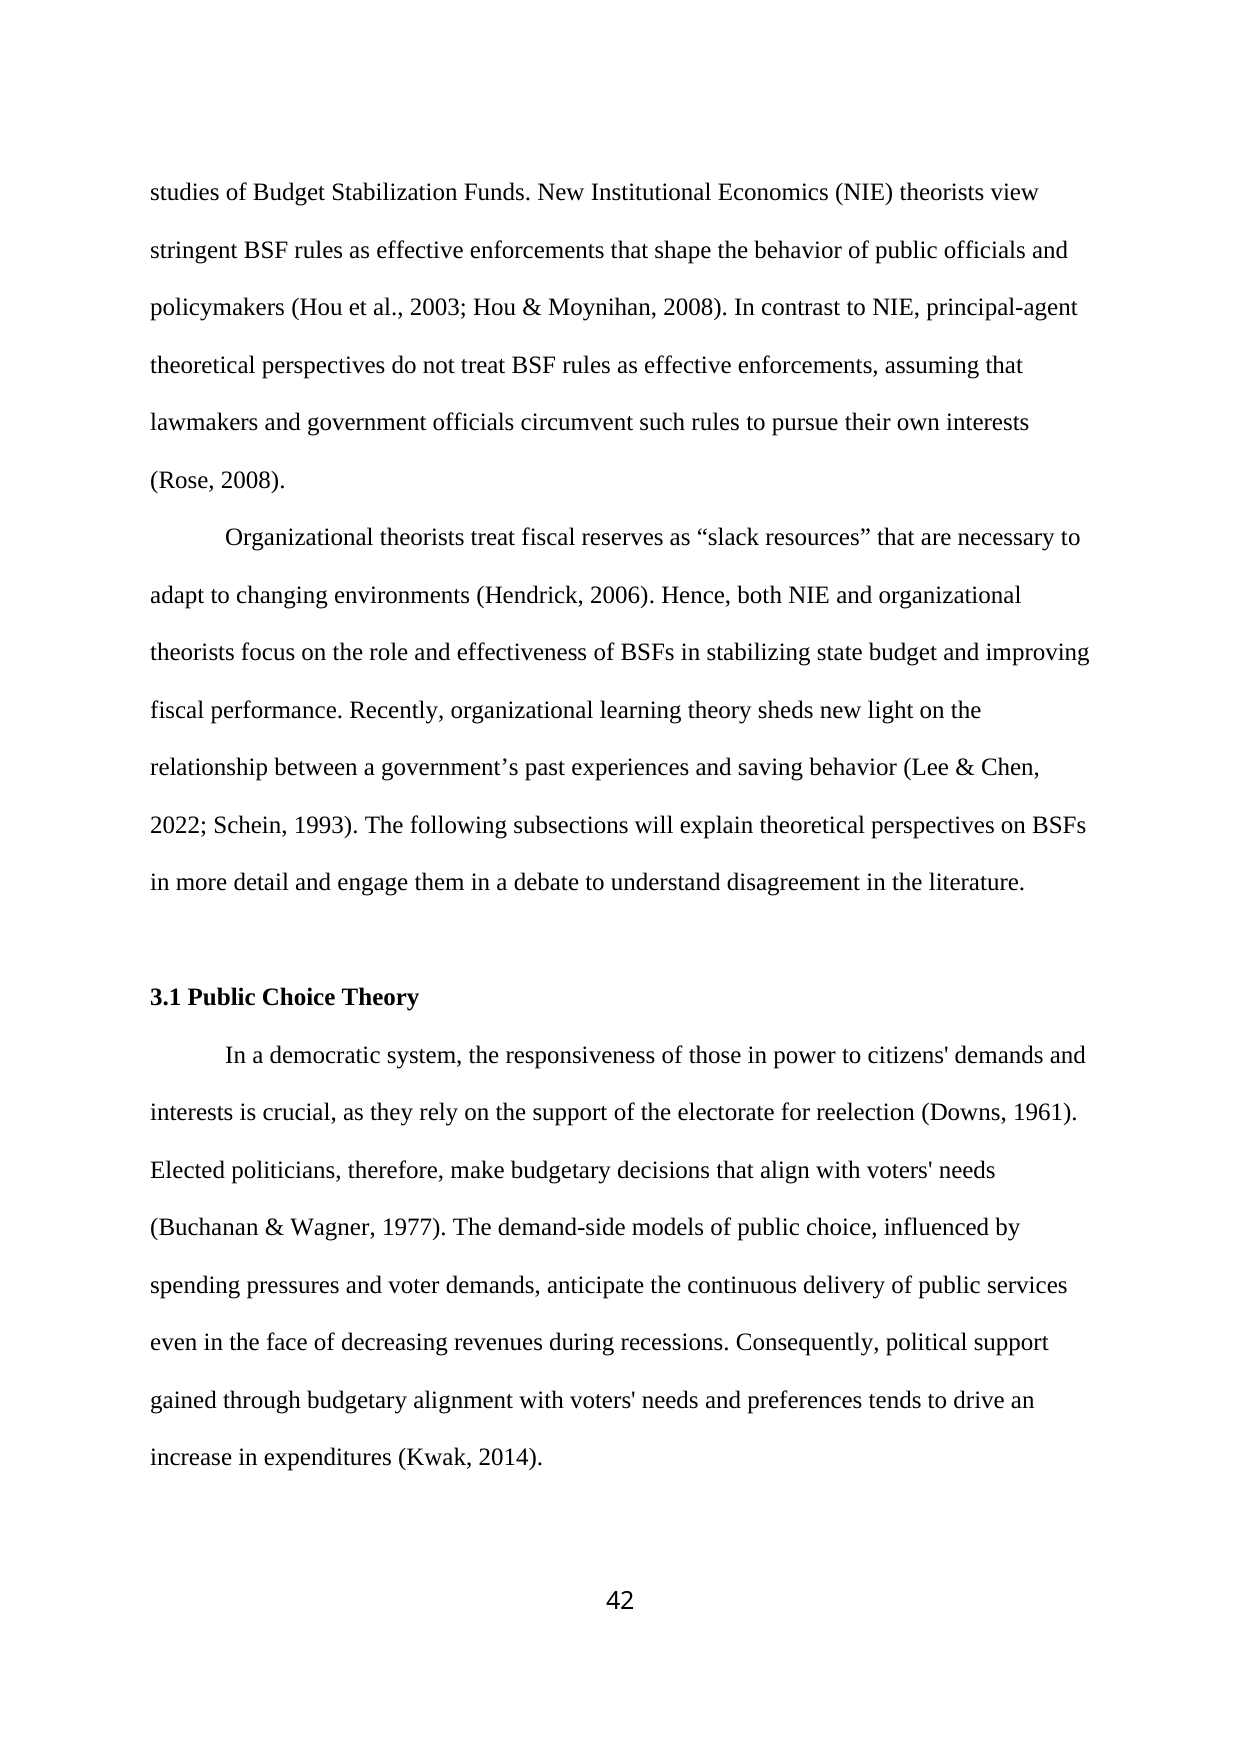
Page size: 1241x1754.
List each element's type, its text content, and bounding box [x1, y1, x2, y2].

text 3.1 Public Choice Theory [150, 982, 1090, 1011]
text Organizational theorists treat fiscal reserves as “slack resources” that are necessary to adapt to changing environments . Hence, both NIE and organizational theorists focus on the role and effectiveness of BSFs in stabilizing state budget and improving fiscal performance. Recently, organizational learning theory sheds new light on the relationship between a government’s past experiences and saving behavior . The following subsections will explain theoretical perspectives on BSFs in more detail and engage them in a debate to understand disagreement in the literature. [150, 522, 1090, 896]
text In a democratic system, the responsiveness of those in power to citizens' demands and interests is crucial, as they rely on the support of the electorate for reelection . Elected politicians, therefore, make budgetary decisions that align with voters' needs . The demand-side models of public choice, influenced by spending pressures and voter demands, anticipate the continuous delivery of public services even in the face of decreasing revenues during recessions. Consequently, political support gained through budgetary alignment with voters' needs and preferences tends to drive an increase in expenditures . [150, 1040, 1090, 1471]
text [150, 177, 1090, 493]
